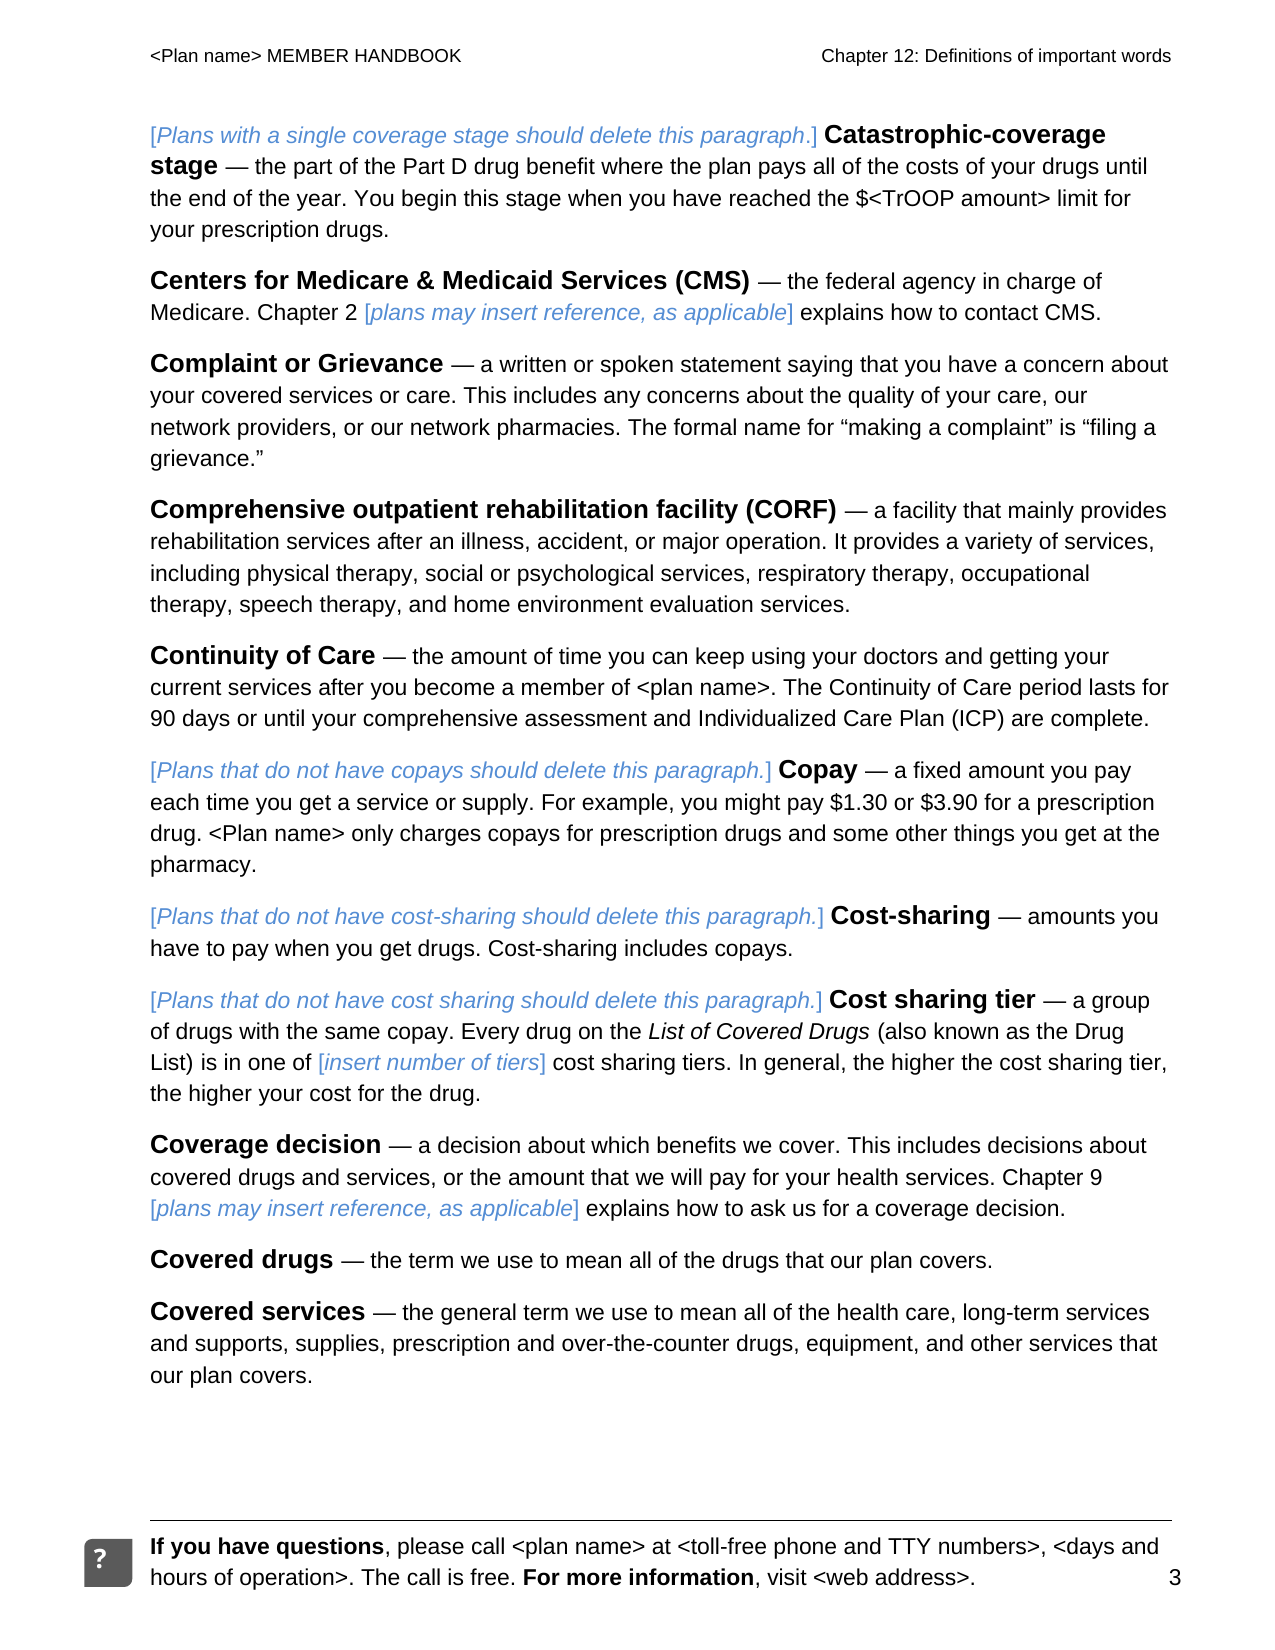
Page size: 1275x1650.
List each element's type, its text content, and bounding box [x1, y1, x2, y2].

subtitle [Plans that do not have cost-sharing should delete this paragraph.] Cost-sharing — amounts you have to pay when you get drugs. Cost-sharing includes copays. [150, 900, 1171, 962]
subtitle [Plans with a single coverage stage should delete this paragraph.] Catastrophic-coverage stage — the part of the Part D drug benefit where the plan pays all of the costs of your drugs until the end of the year. You begin this stage when you have reached the $<TrOOP amount> limit for your prescription drugs. [150, 118, 1171, 243]
subtitle Continuity of Care — the amount of time you can keep using your doctors and getting your current services after you become a member of <plan name>. The Continuity of Care period lasts for 90 days or until your comprehensive assessment and Individualized Care Plan (ICP) are complete. [150, 639, 1171, 733]
subtitle Covered services — the general term we use to mean all of the health care, long-term services and supports, supplies, prescription and over-the-counter drugs, equipment, and other services that our plan covers. [150, 1296, 1171, 1389]
subtitle Centers for Medicare & Medicaid Services (CMS) — the federal agency in charge of Medicare. Chapter 2 [plans may insert reference, as applicable] explains how to contact CMS. [150, 264, 1171, 327]
subtitle [Plans that do not have copays should delete this paragraph.] Copay — a fixed amount you pay each time you get a service or supply. For example, you might pay $1.30 or $3.90 for a prescription drug. <Plan name> only charges copays for prescription drugs and some other things you get at the pharmacy. [150, 754, 1171, 879]
subtitle [Plans that do not have cost sharing should delete this paragraph.] Cost sharing tier — a group of drugs with the same copay. Every drug on the List of Covered Drugs (also known as the Drug List) is in one of [insert number of tiers] cost sharing tiers. In general, the higher the cost sharing tier, the higher your cost for the drug. [150, 983, 1171, 1108]
subtitle Coverage decision — a decision about which benefits we cover. This includes decisions about covered drugs and services, or the amount that we will pay for your health services. Chapter 9 [plans may insert reference, as applicable] explains how to ask us for a coverage decision. [150, 1129, 1171, 1223]
subtitle Covered drugs — the term we use to mean all of the drugs that our plan covers. [150, 1243, 1171, 1275]
subtitle Complaint or Grievance — a written or spoken statement saying that you have a concern about your covered services or care. This includes any concerns about the quality of your care, our network providers, or our network pharmacies. The formal name for “making a complaint” is “filing a grievance.” [150, 348, 1171, 473]
subtitle Comprehensive outpatient rehabilitation facility (CORF) — a facility that mainly provides rehabilitation services after an illness, accident, or major operation. It provides a variety of services, including physical therapy, social or psychological services, respiratory therapy, occupational therapy, speech therapy, and home environment evaluation services. [150, 493, 1171, 618]
